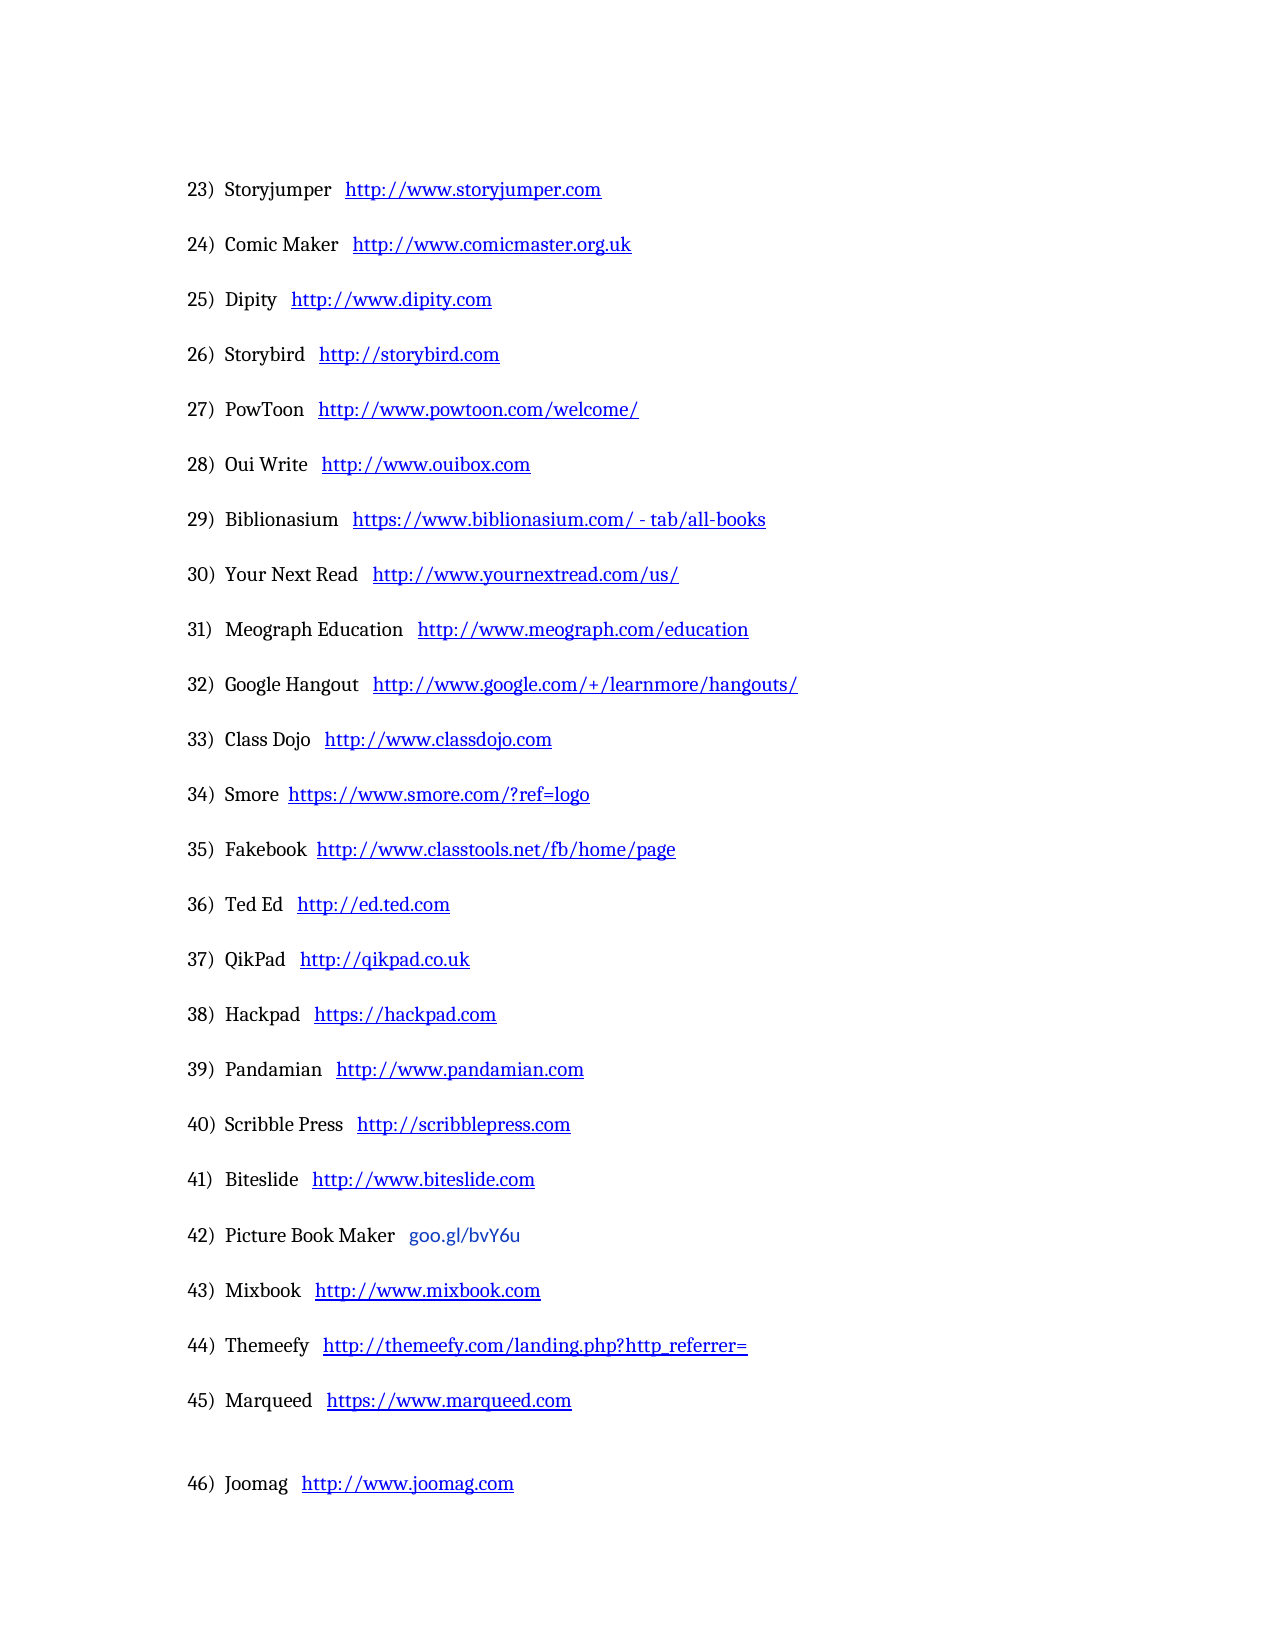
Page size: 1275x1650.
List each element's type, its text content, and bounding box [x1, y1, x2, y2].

list Google Hangout http://www.google.com/+/learnmore/hangouts/ [187, 672, 1087, 696]
list Pandamian http://www.pandamian.com [187, 1057, 1087, 1081]
list Themeefy http://themeefy.com/landing.php?http_referrer= [187, 1334, 1087, 1358]
list Ted Ed http://ed.ted.com [187, 892, 1087, 916]
list Hackpad https://hackpad.com [187, 1002, 1087, 1026]
list PowToon http://www.powtoon.com/welcome/ [187, 397, 1087, 421]
list QikPad http://qikpad.co.uk [187, 947, 1087, 971]
list Comic Maker http://www.comicmaster.org.uk [187, 232, 1087, 256]
list Your Next Read http://www.yournextread.com/us/ [187, 562, 1087, 586]
list Dipity http://www.dipity.com [187, 287, 1087, 311]
list Smore https://www.smore.com/?ref=logo [187, 782, 1087, 806]
list Class Dojo http://www.classdojo.com [187, 727, 1087, 751]
list Picture Book Maker goo.gl/bvY6u [187, 1222, 1087, 1248]
list Biteslide http://www.biteslide.com [187, 1167, 1087, 1191]
list Fakebook http://www.classtools.net/fb/home/page [187, 837, 1087, 861]
list Mixbook http://www.mixbook.com [187, 1279, 1087, 1303]
list Scribble Press http://scribblepress.com [187, 1112, 1087, 1136]
list Meograph Education http://www.meograph.com/education [187, 617, 1087, 641]
list Marqueed https://www.marqueed.com [187, 1389, 1087, 1413]
list Storybird http://storybird.com [187, 342, 1087, 366]
list Joomag http://www.joomag.com [187, 1472, 1087, 1496]
list Oui Write http://www.ouibox.com [187, 452, 1087, 476]
list Storyjumper http://www.storyjumper.com [187, 177, 1087, 201]
list Biblionasium https://www.biblionasium.com/ - tab/all-books [187, 507, 1087, 531]
